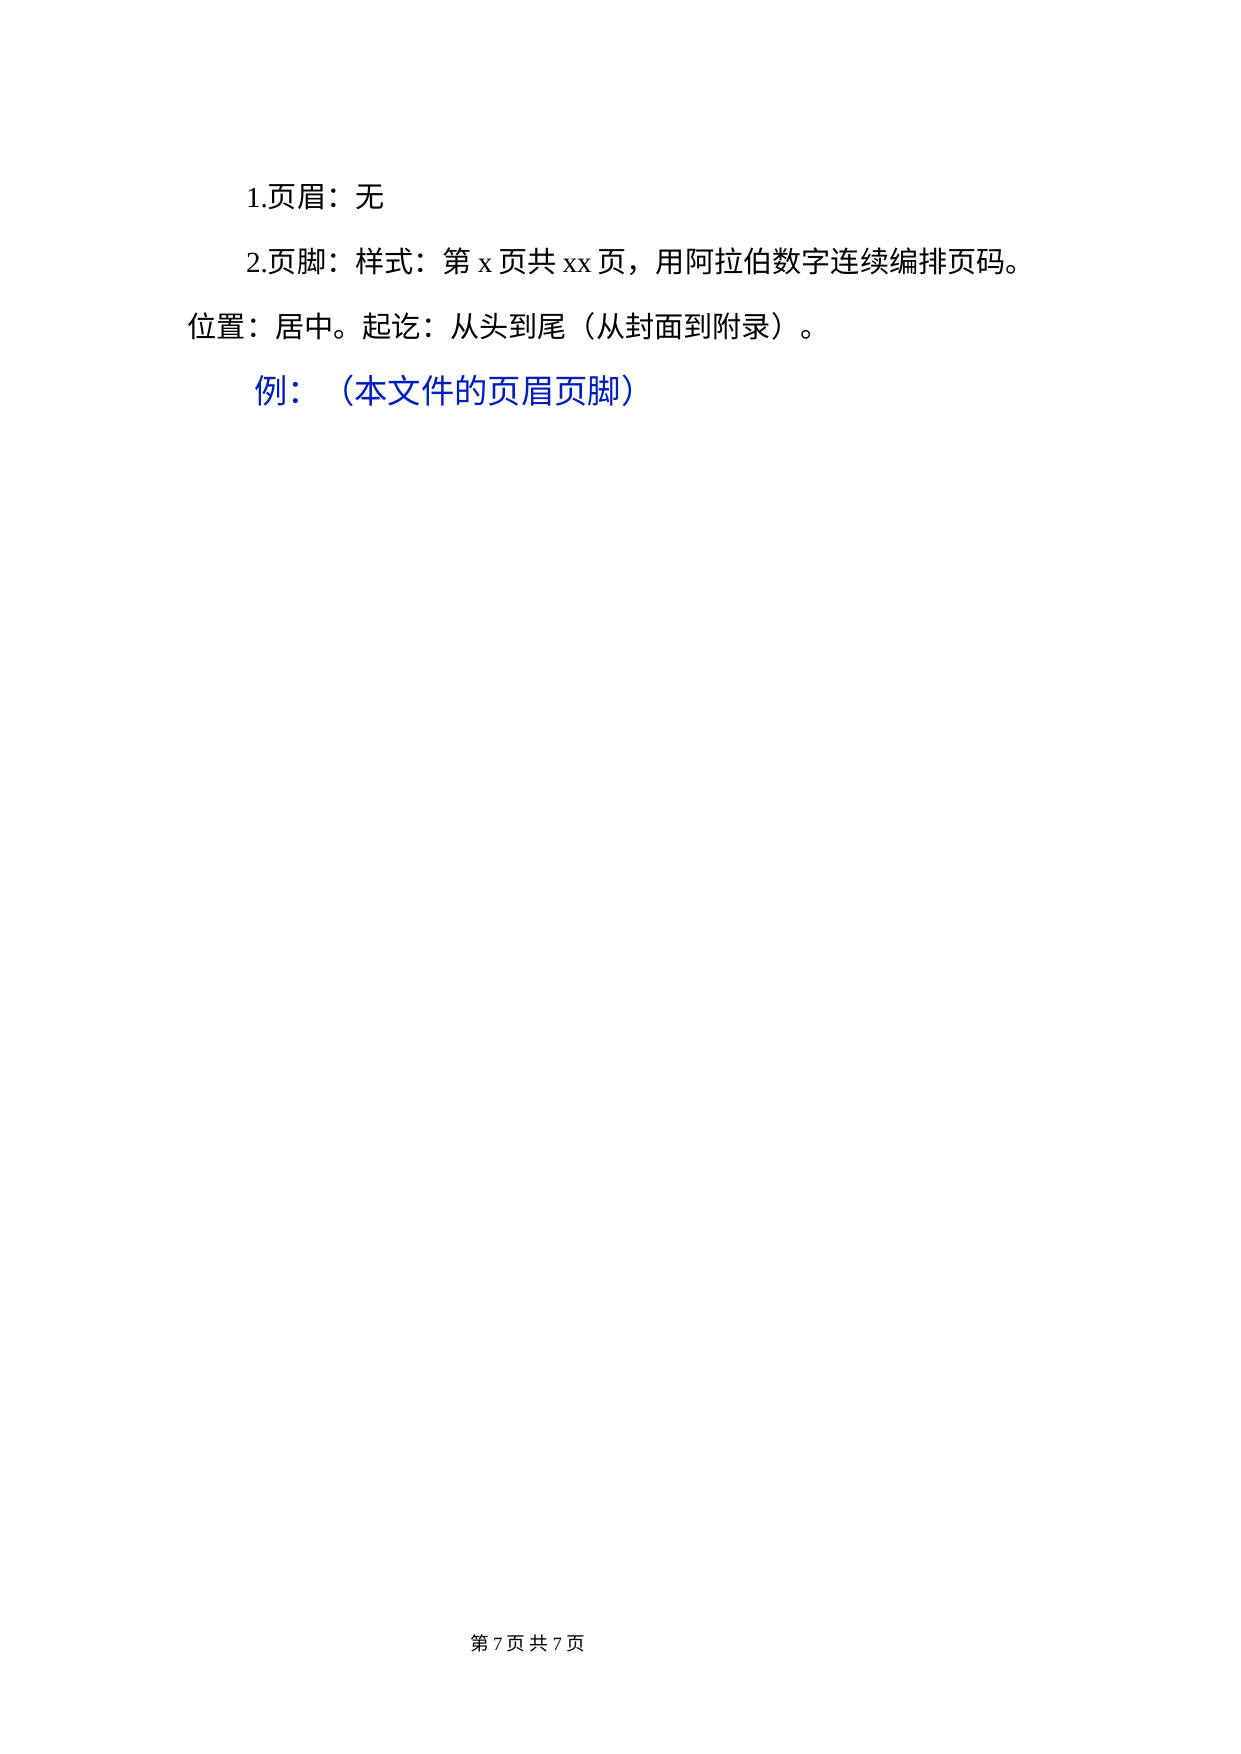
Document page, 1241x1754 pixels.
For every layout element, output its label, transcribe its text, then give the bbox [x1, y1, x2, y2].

text 1.页眉：无 [187, 162, 1053, 227]
text 2.页脚：样式：第x页共xx页，用阿拉伯数字连续编排页码。位置：居中。起讫：从头到尾（从封面到附录）。 [187, 227, 1053, 357]
text 例：（本文件的页眉页脚） [187, 357, 1053, 422]
